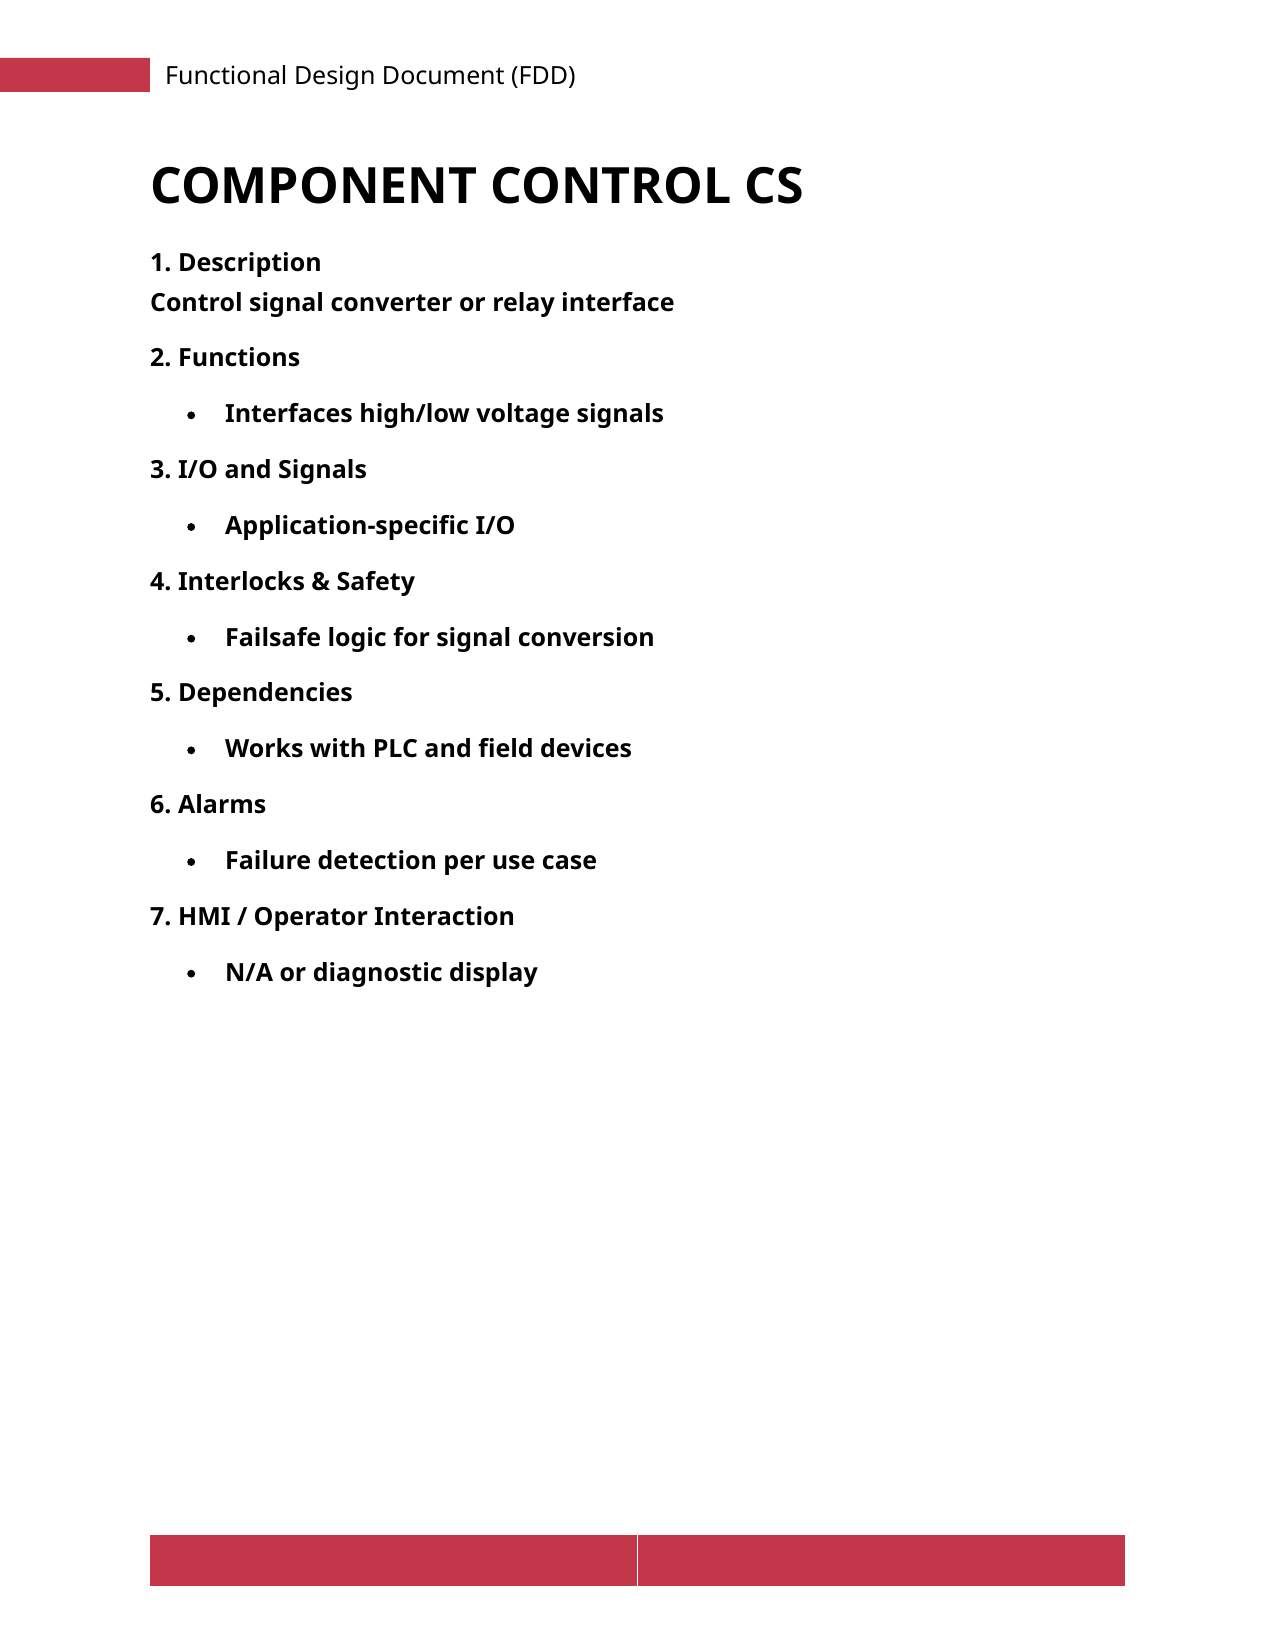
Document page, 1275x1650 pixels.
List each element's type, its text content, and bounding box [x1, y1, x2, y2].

text 1. Description Control signal converter or relay interface [150, 245, 1125, 318]
text 4. Interlocks & Safety [150, 563, 1125, 597]
list Application-specific I/O [187, 507, 1125, 542]
text COMPONENT CONTROL CS [150, 150, 1125, 218]
text 3. I/O and Signals [150, 452, 1125, 486]
list N/A or diagnostic display [187, 954, 1125, 988]
list Failsafe logic for signal conversion [187, 619, 1125, 653]
list Interfaces high/low voltage signals [187, 396, 1125, 430]
text 6. Alarms [150, 787, 1125, 821]
text 7. HMI / Operator Interaction [150, 898, 1125, 932]
text 5. Dependencies [150, 675, 1125, 709]
list Works with PLC and field devices [187, 731, 1125, 765]
text 2. Functions [150, 340, 1125, 374]
list Failure detection per use case [187, 842, 1125, 877]
